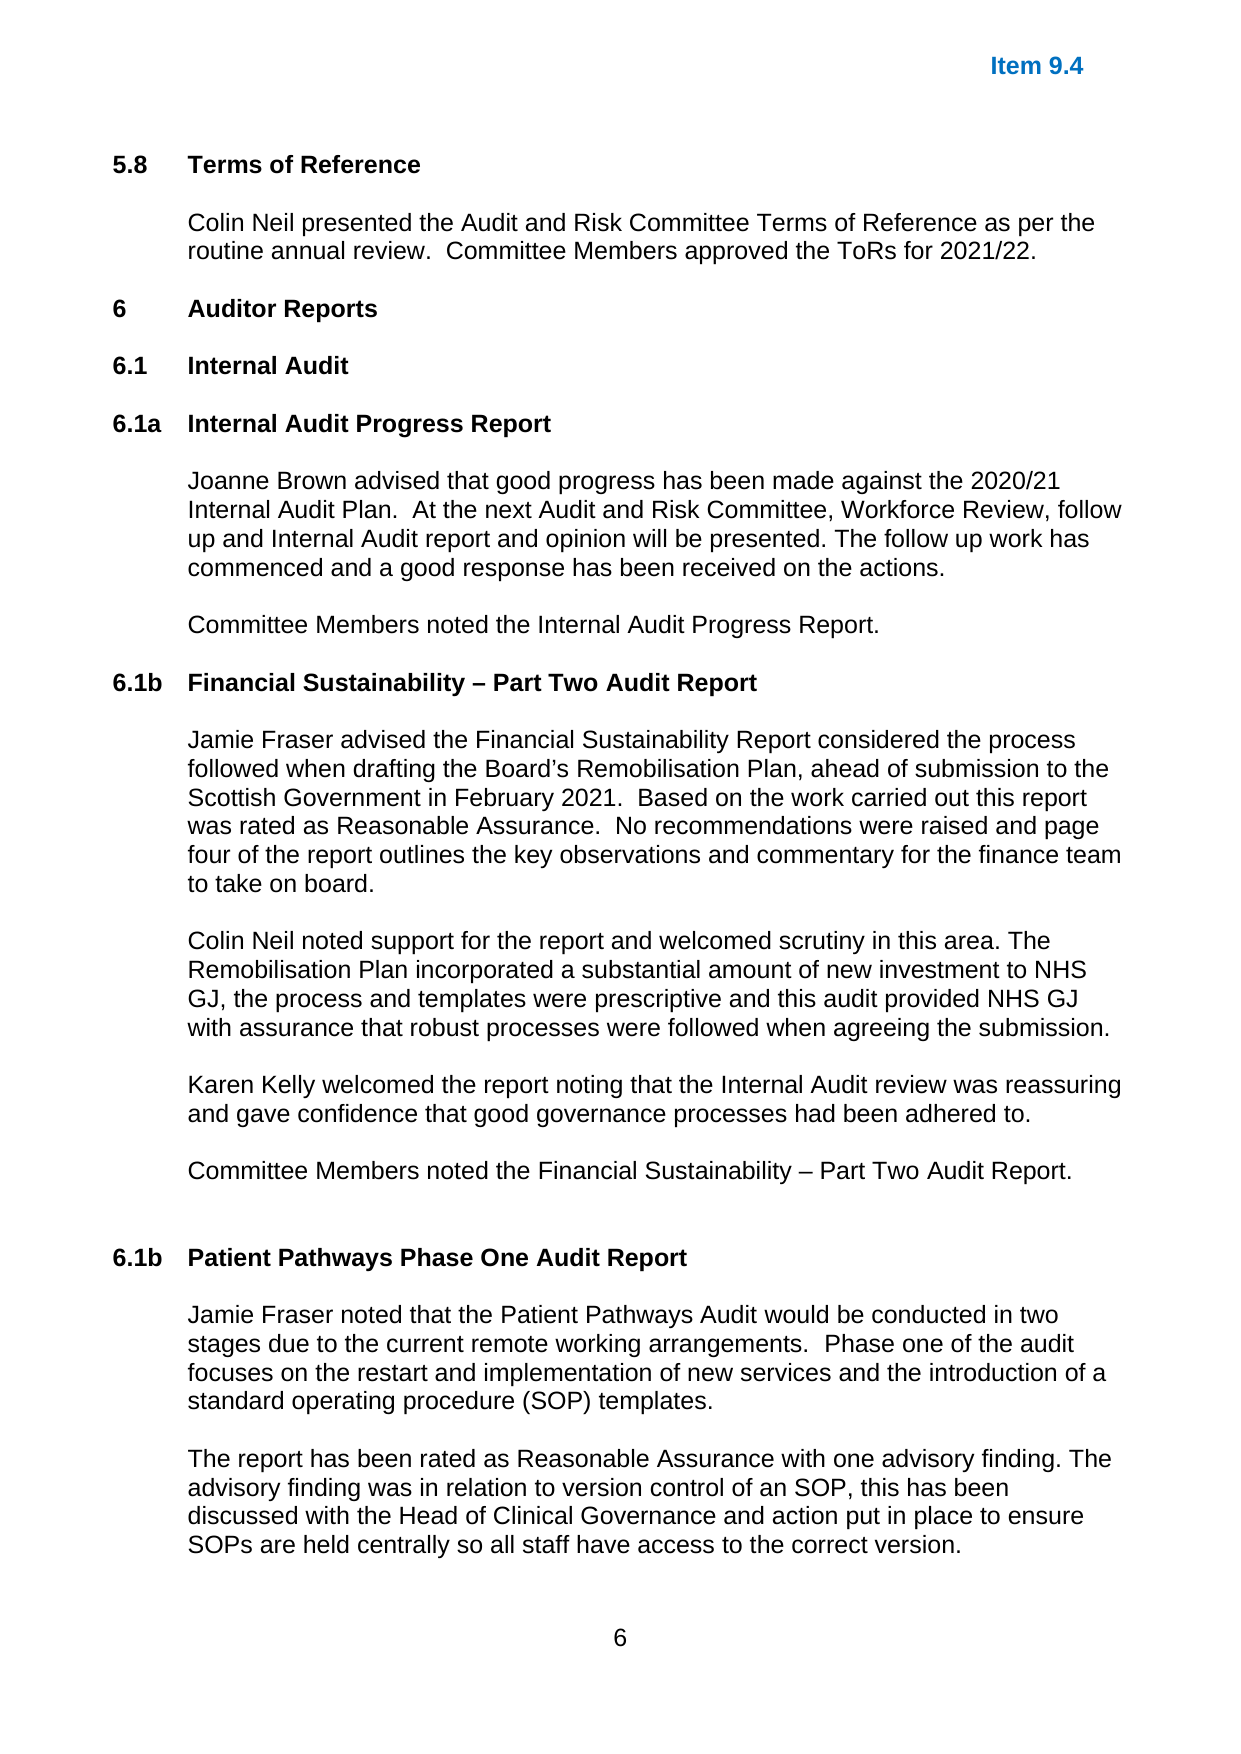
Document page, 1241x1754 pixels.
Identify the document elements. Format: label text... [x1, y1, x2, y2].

text 6.1b Financial Sustainability – Part Two Audit Report [112, 667, 1128, 696]
text Joanne Brown advised that good progress has been made against the 2020/21 Internal Audit Plan. At the next Audit and Risk Committee, Workforce Review, follow up and Internal Audit report and opinion will be presented. The follow up work has commenced and a good response has been received on the actions. [187, 466, 1128, 581]
text Colin Neil noted support for the report and welcomed scrutiny in this area. The Remobilisation Plan incorporated a substantial amount of new investment to NHS GJ, the process and templates were prescriptive and this audit provided NHS GJ with assurance that robust processes were followed when agreeing the submission. [187, 926, 1128, 1041]
text Jamie Fraser noted that the Patient Pathways Audit would be conducted in two stages due to the current remote working arrangements. Phase one of the audit focuses on the restart and implementation of new services and the introduction of a standard operating procedure (SOP) templates. [187, 1300, 1128, 1415]
text The report has been rated as Reasonable Assurance with one advisory finding. The advisory finding was in relation to version control of an SOP, this has been discussed with the Head of Clinical Governance and action put in place to ensure SOPs are held centrally so all staff have access to the correct version. [187, 1444, 1128, 1559]
text 6 Auditor Reports [112, 294, 1128, 322]
text Committee Members noted the Internal Audit Progress Report. [187, 610, 1128, 639]
text Jamie Fraser advised the Financial Sustainability Report considered the process followed when drafting the Board’s Remobilisation Plan, ahead of submission to the Scottish Government in February 2021. Based on the work carried out this report was rated as Reasonable Assurance. No recommendations were raised and page four of the report outlines the key observations and commentary for the finance team to take on board. [187, 725, 1128, 897]
text 5.8 Terms of Reference [112, 150, 1128, 179]
text 6.1 Internal Audit [112, 351, 1128, 380]
text 6.1a Internal Audit Progress Report [112, 409, 1128, 437]
text Karen Kelly welcomed the report noting that the Internal Audit review was reassuring and gave confidence that good governance processes had been adhered to. [187, 1070, 1128, 1127]
text 6.1b Patient Pathways Phase One Audit Report [112, 1242, 1128, 1271]
text Committee Members noted the Financial Sustainability – Part Two Audit Report. [187, 1156, 1128, 1185]
text Colin Neil presented the Audit and Risk Committee Terms of Reference as per the routine annual review. Committee Members approved the ToRs for 2021/22. [187, 207, 1128, 265]
